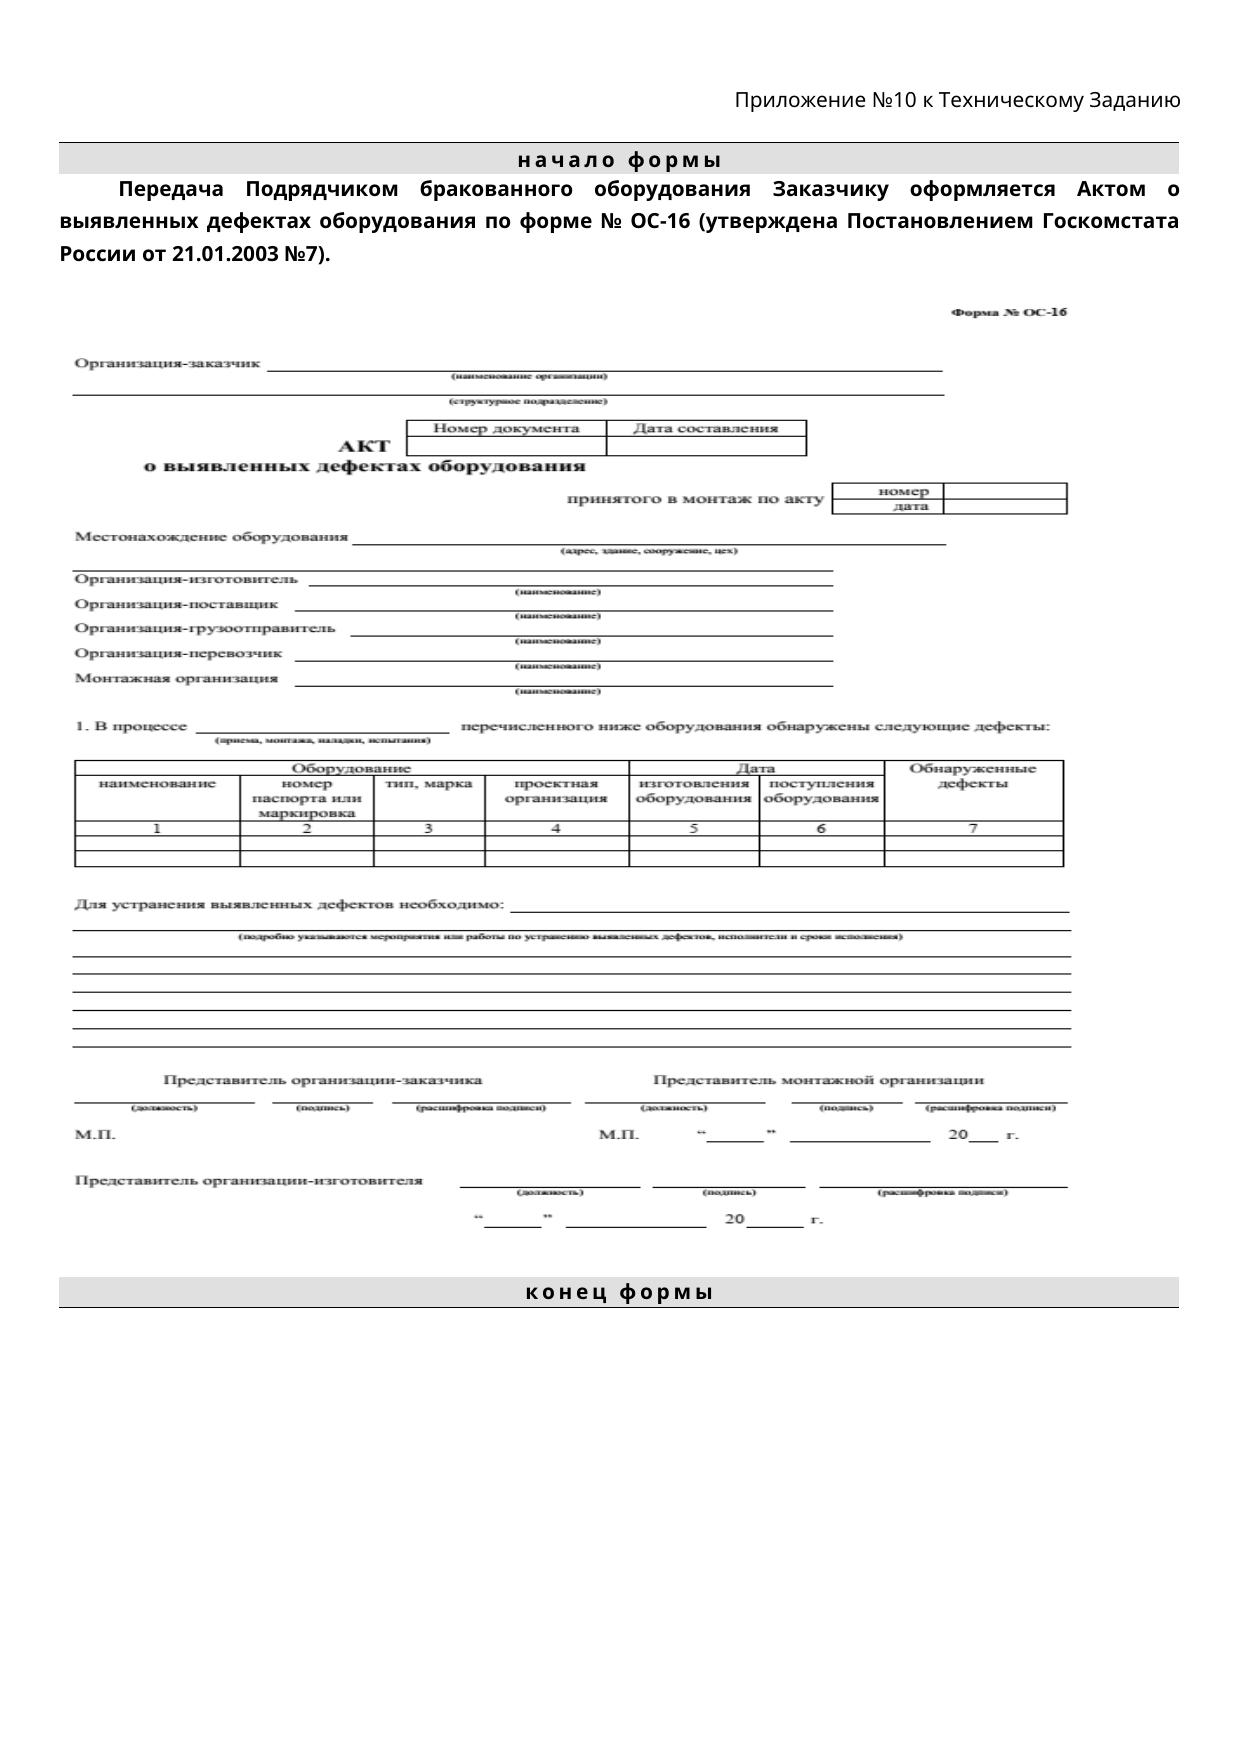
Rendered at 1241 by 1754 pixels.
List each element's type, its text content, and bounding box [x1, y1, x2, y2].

text Передача Подрядчиком бракованного оборудования Заказчику оформляется Актом о выявленных дефектах оборудования по форме № ОС-16 (утверждена Постановлением Госкомстата России от 21.01.2003 №7). [59, 174, 1181, 267]
text конец формы [59, 1277, 1179, 1307]
picture [59, 292, 1095, 1252]
text Приложение №10 к Техническому Заданию [59, 85, 1181, 114]
text начало формы [59, 143, 1179, 174]
